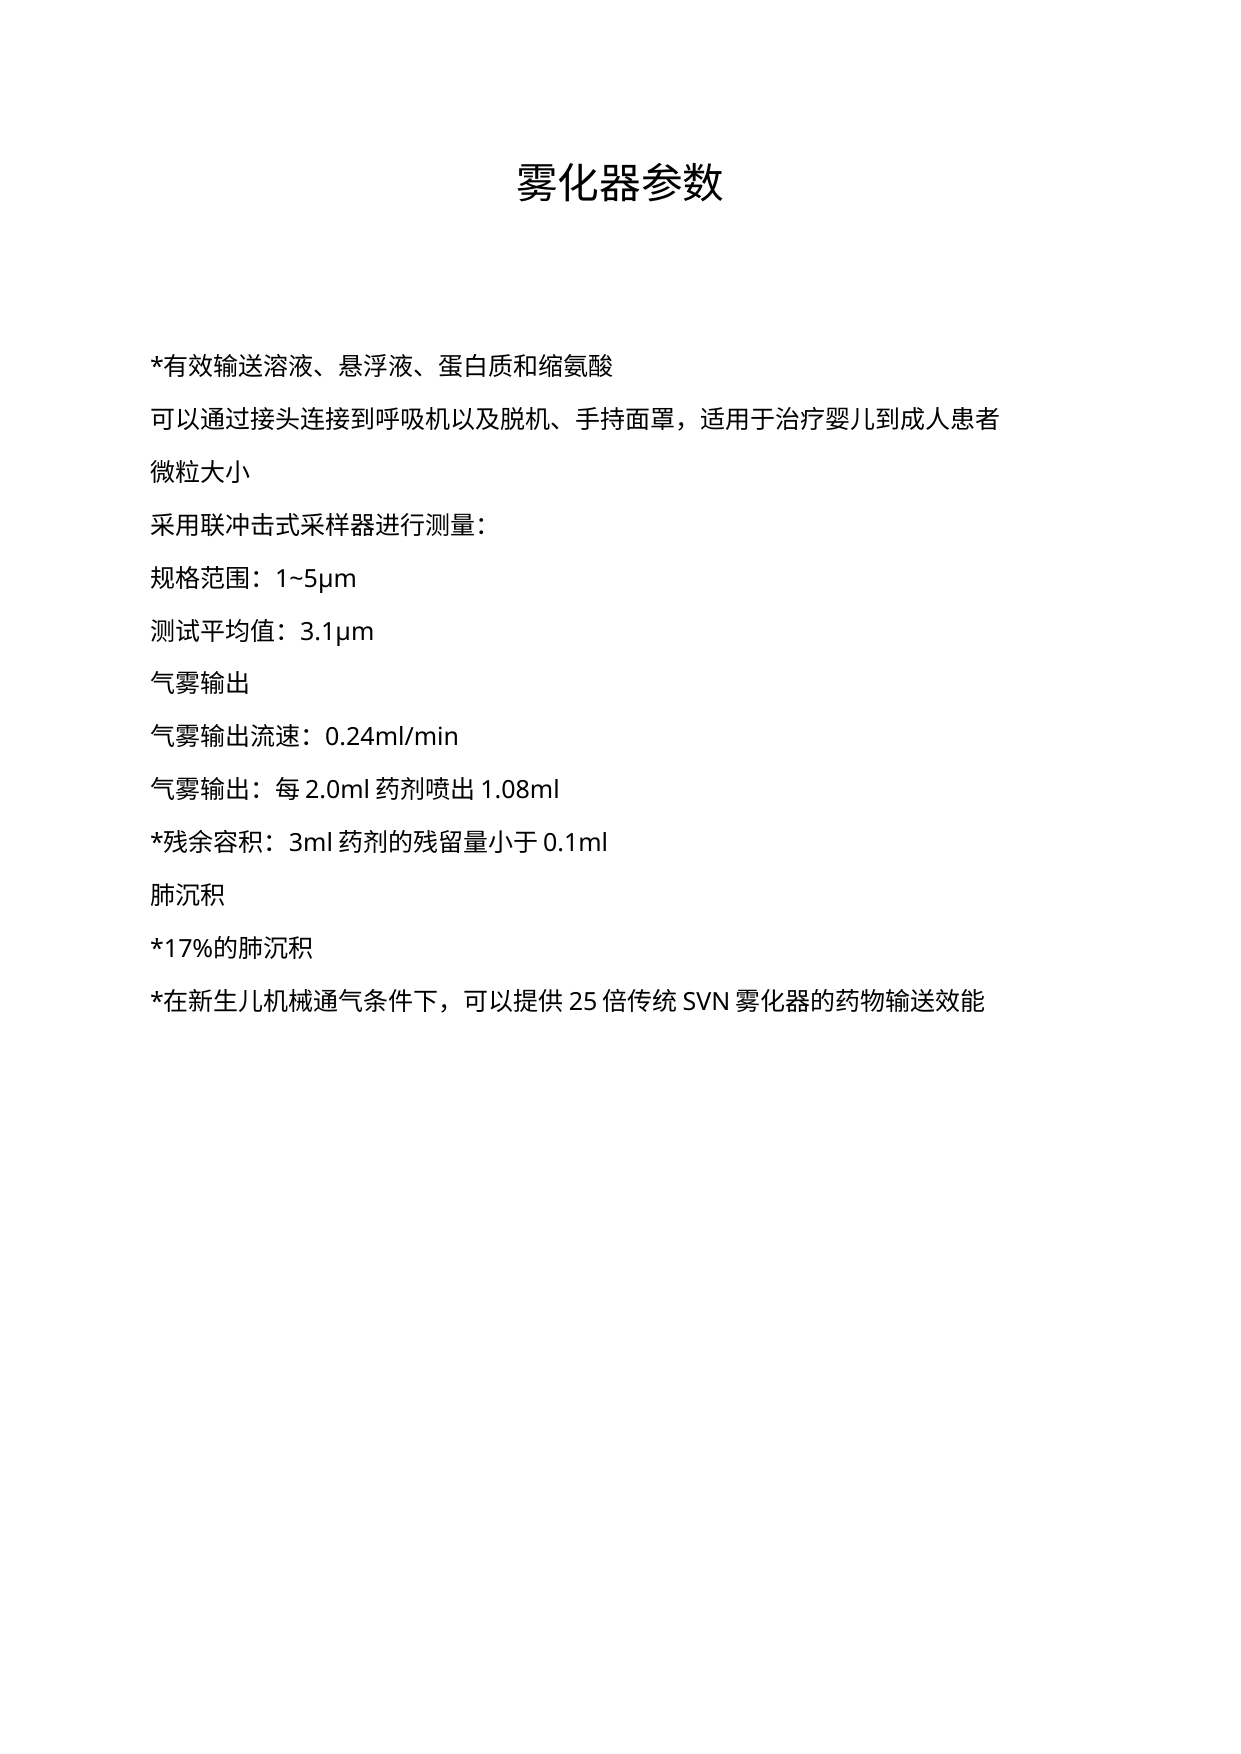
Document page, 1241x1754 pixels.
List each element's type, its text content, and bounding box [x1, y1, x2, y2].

text 气雾输出流速：0.24ml/min [150, 717, 1090, 753]
text 微粒大小 [150, 452, 1090, 488]
text *有效输送溶液、悬浮液、蛋白质和缩氨酸 [150, 346, 1090, 383]
text *在新生儿机械通气条件下，可以提供25倍传统SVN雾化器的药物输送效能 [150, 981, 1090, 1018]
text 测试平均值：3.1µm [150, 611, 1090, 647]
text 雾化器参数 [150, 150, 1090, 210]
text 气雾输出 [150, 664, 1090, 700]
text 肺沉积 [150, 876, 1090, 912]
text 规格范围：1~5µm [150, 558, 1090, 594]
text *残余容积：3ml药剂的残留量小于0.1ml [150, 823, 1090, 859]
text 气雾输出：每2.0ml药剂喷出1.08ml [150, 770, 1090, 806]
text 采用联冲击式采样器进行测量： [150, 505, 1090, 541]
text 可以通过接头连接到呼吸机以及脱机、手持面罩，适用于治疗婴儿到成人患者 [150, 399, 1090, 436]
text *17%的肺沉积 [150, 928, 1090, 965]
